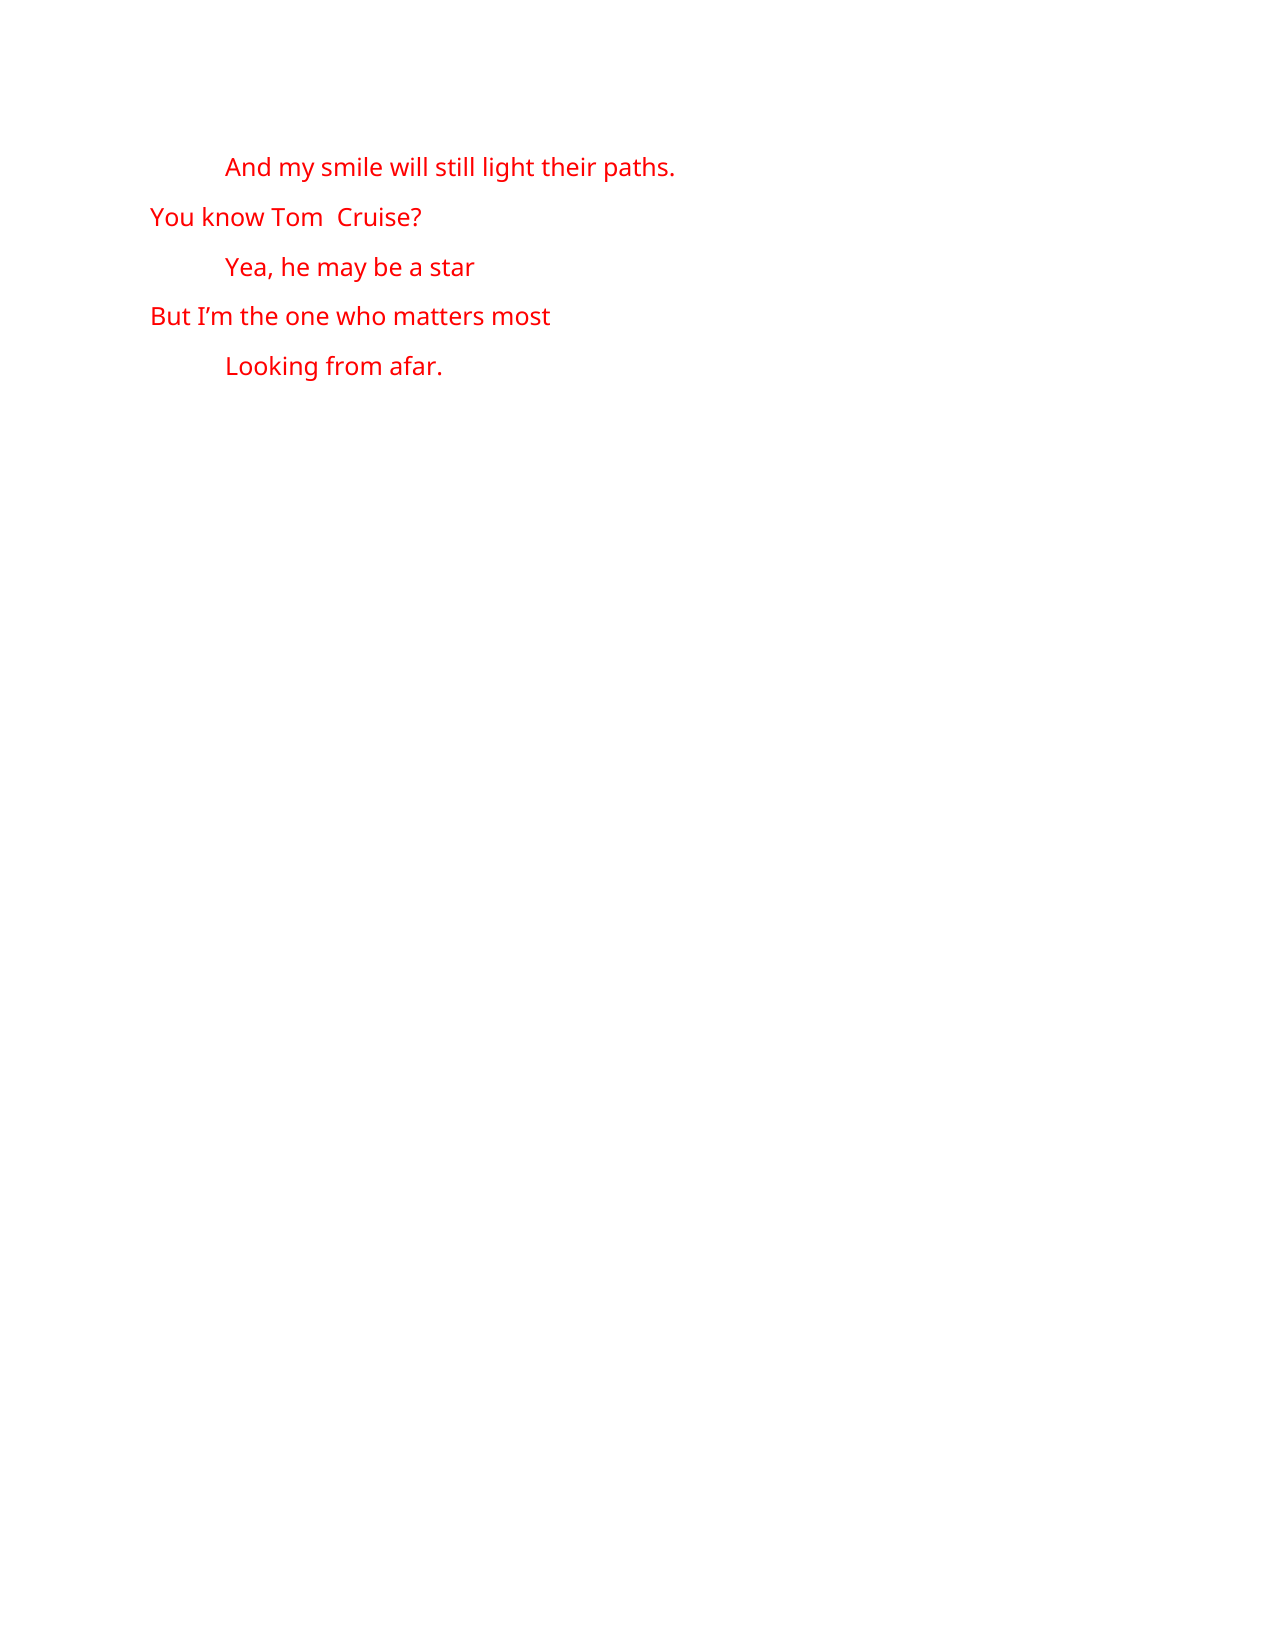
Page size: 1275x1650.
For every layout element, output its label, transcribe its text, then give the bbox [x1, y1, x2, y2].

text Yea, he may be a star [150, 249, 1125, 283]
text Looking from afar. [150, 348, 1125, 382]
text You know Tom Cruise? [150, 199, 1125, 234]
text But I’m the one who matters most [150, 299, 1125, 333]
text And my smile will still light their paths. [150, 150, 1125, 184]
